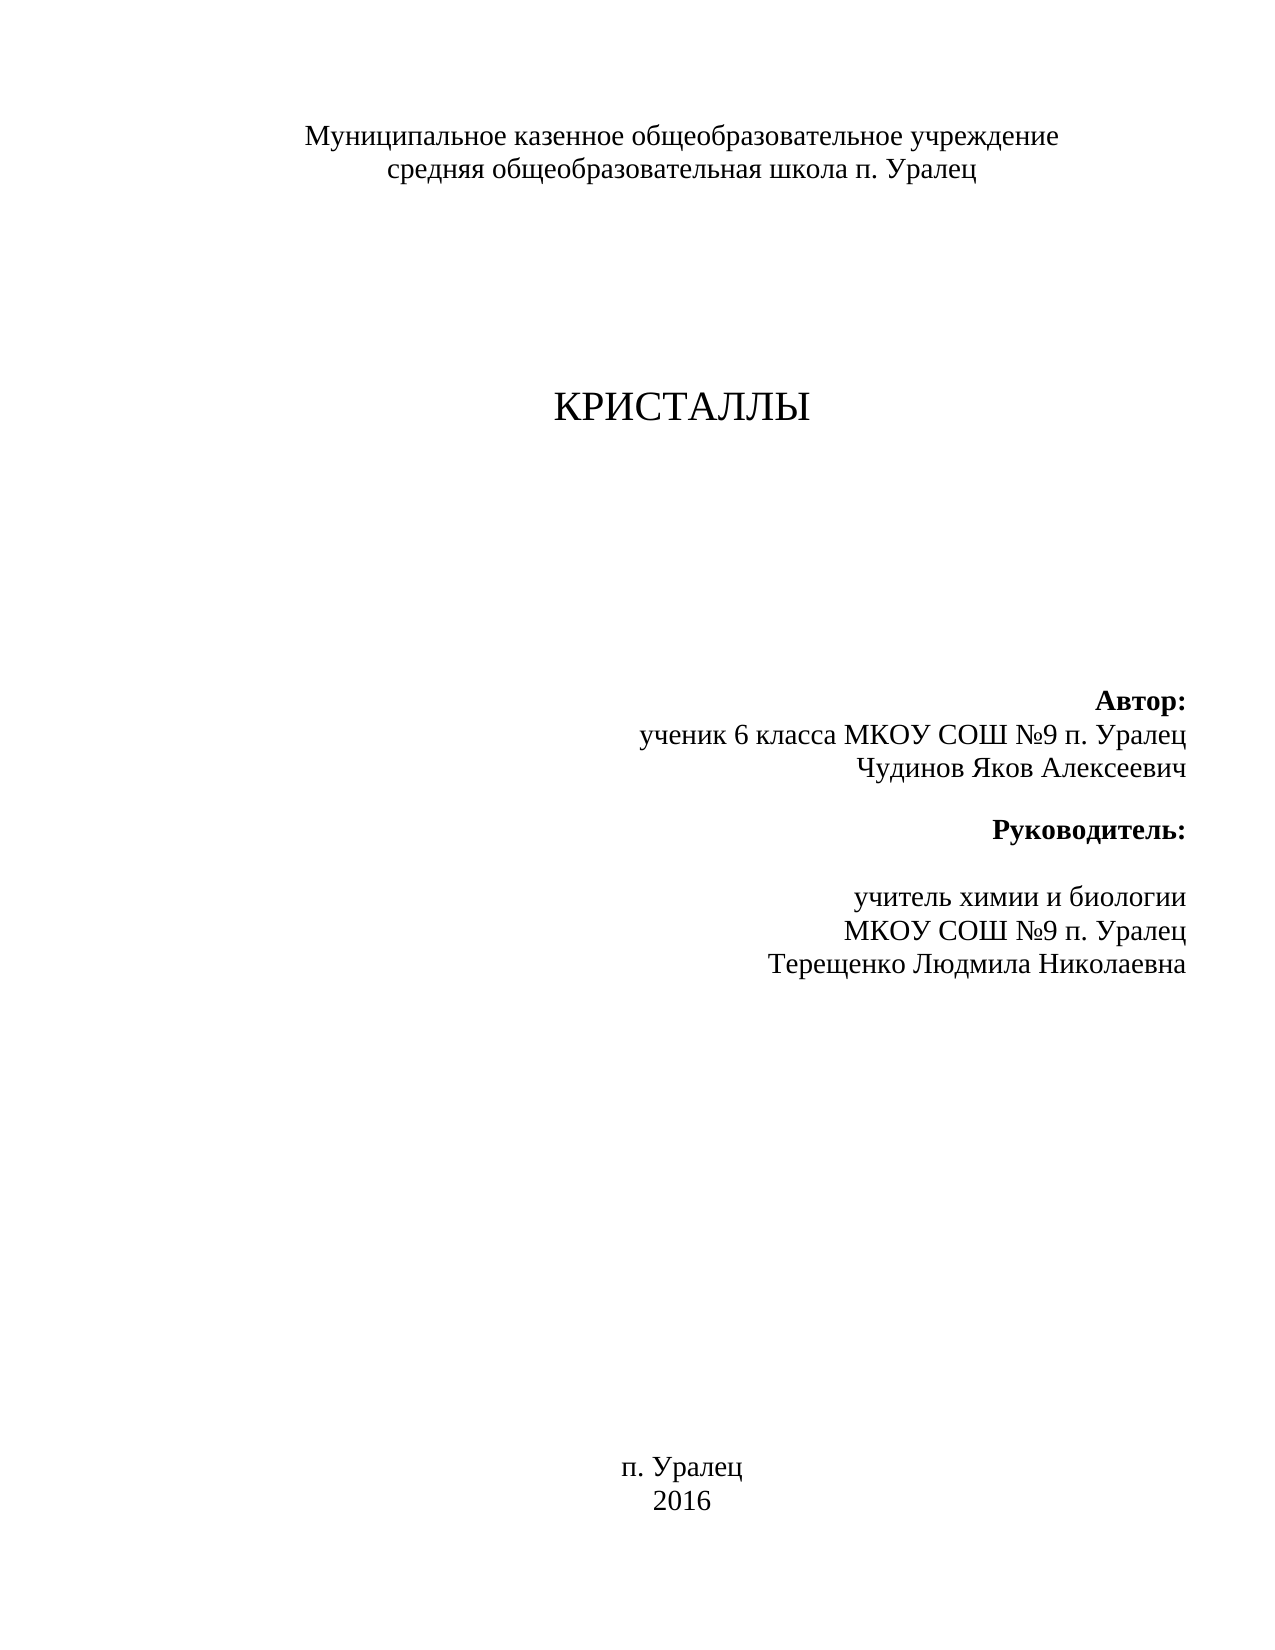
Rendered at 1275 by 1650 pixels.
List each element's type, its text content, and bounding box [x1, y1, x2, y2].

text Чудинов Яков Алексеевич [177, 751, 1186, 784]
text учитель химии и биологии [177, 879, 1186, 913]
text средняя общеобразовательная школа п. Уралец [177, 152, 1186, 185]
text Руководитель: [177, 812, 1186, 846]
text 2016 [177, 1483, 1186, 1516]
text ученик 6 класса МКОУ СОШ №9 п. Уралец [177, 717, 1186, 751]
text Автор: [177, 683, 1186, 717]
text КРИСТАЛЛЫ [177, 381, 1186, 429]
text МКОУ СОШ №9 п. Уралец [177, 913, 1186, 946]
text Муниципальное казенное общеобразовательное учреждение [177, 118, 1186, 152]
text п. Уралец [177, 1449, 1186, 1483]
text Терещенко Людмила Николаевна [177, 946, 1186, 980]
